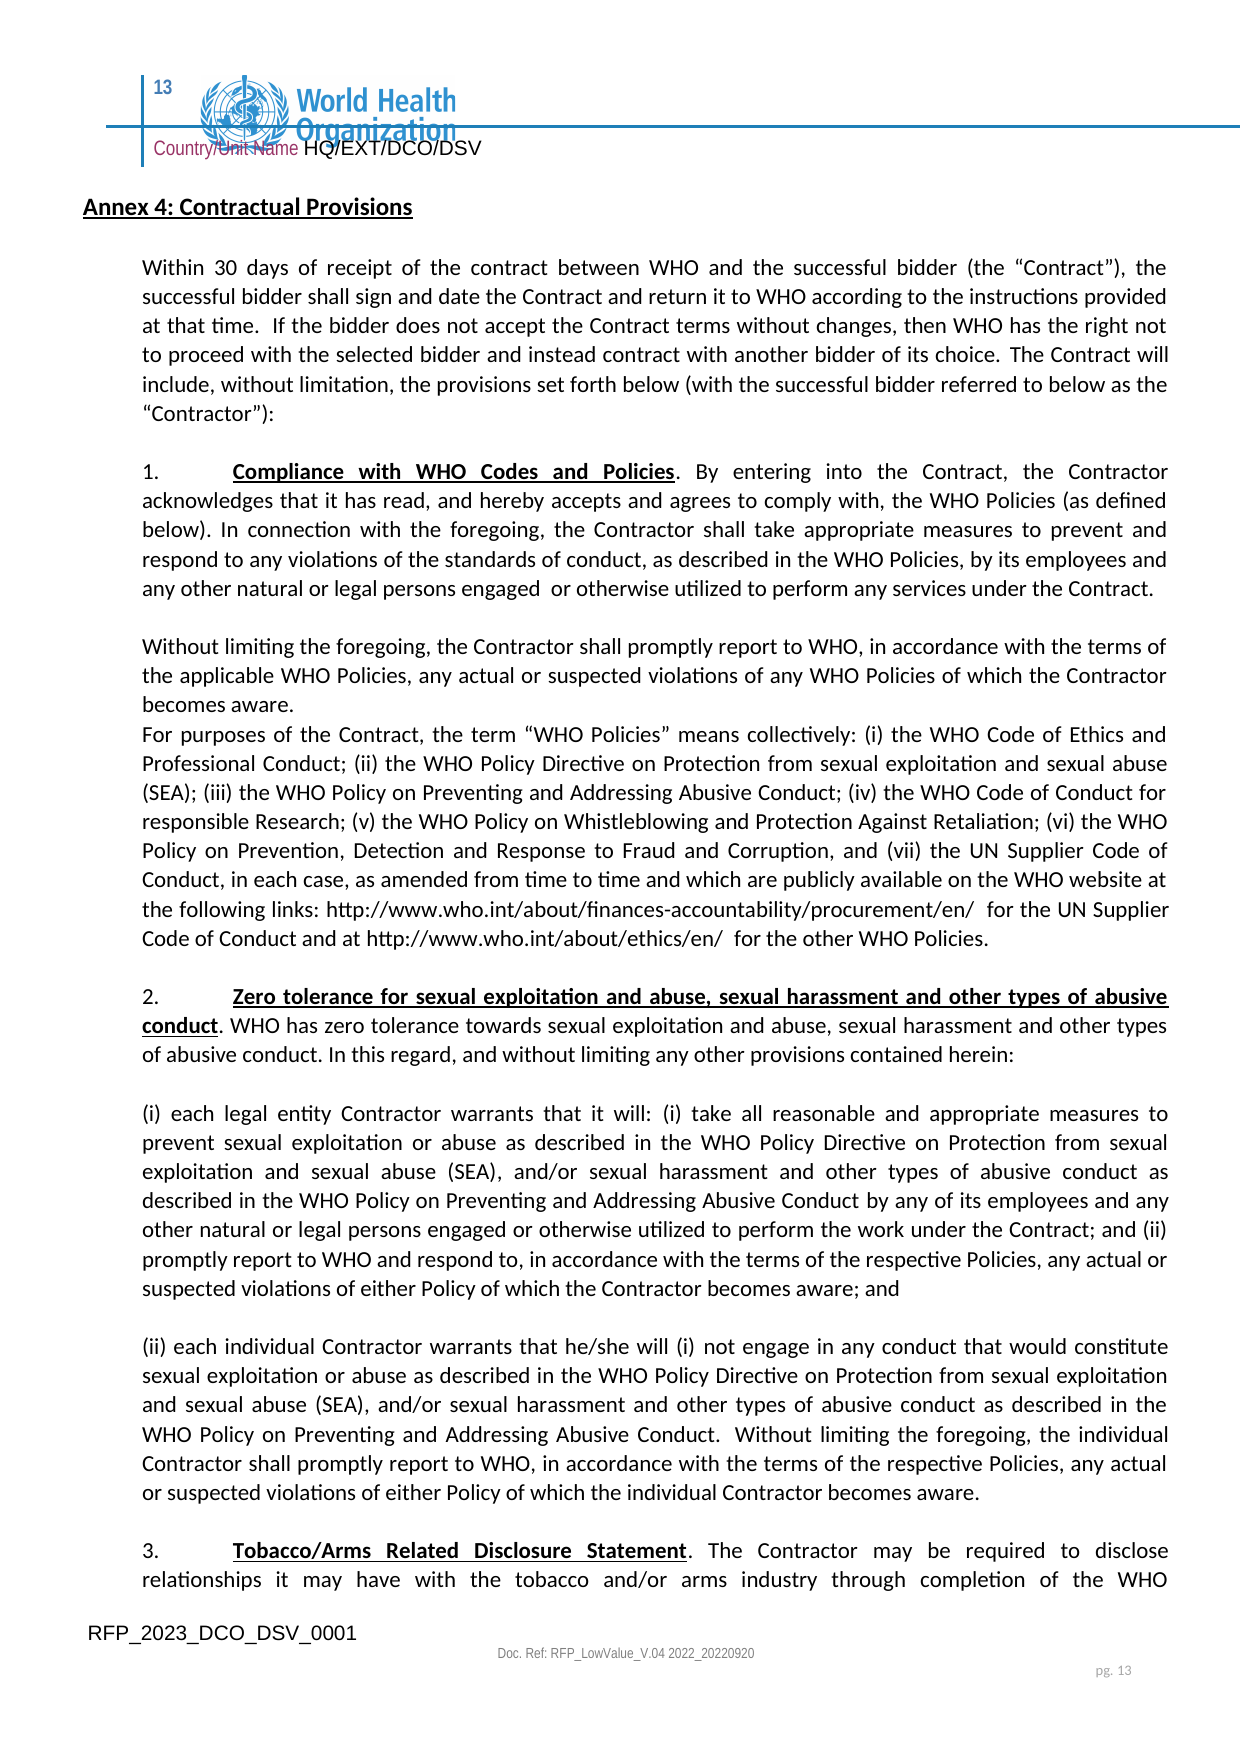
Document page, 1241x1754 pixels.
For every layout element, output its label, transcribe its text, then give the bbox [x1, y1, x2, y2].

text Within 30 days of receipt of the contract between WHO and the successful bidder (the “Contract”), the successful bidder shall sign and date the Contract and return it to WHO according to the instructions provided at that time. If the bidder does not accept the Contract terms without changes, then WHO has the right not to proceed with the selected bidder and instead contract with another bidder of its choice. The Contract will include, without limitation, the provisions set forth below (with the successful bidder referred to below as the “Contractor”): [142, 252, 1169, 427]
picture [390, 142, 398, 153]
picture [202, 145, 207, 154]
text Annex 4: Contractual Provisions [83, 191, 1169, 222]
text (i) each legal entity Contractor warrants that it will: (i) take all reasonable and appropriate measures to prevent sexual exploitation or abuse as described in the WHO Policy Directive on Protection from sexual exploitation and sexual abuse (SEA), and/or sexual harassment and other types of abusive conduct as described in the WHO Policy on Preventing and Addressing Abusive Conduct by any of its employees and any other natural or legal persons engaged or otherwise utilized to perform the work under the Contract; and (ii) promptly report to WHO and respond to, in accordance with the terms of the respective Policies, any actual or suspected violations of either Policy of which the Contractor becomes aware; and [142, 1098, 1169, 1302]
picture [321, 142, 331, 154]
picture [200, 128, 456, 154]
picture [419, 142, 429, 154]
text For purposes of the Contract, the term “WHO Policies” means collectively: (i) the WHO Code of Ethics and Professional Conduct; (ii) the WHO Policy Directive on Protection from sexual exploitation and sexual abuse (SEA); (iii) the WHO Policy on Preventing and Addressing Abusive Conduct; (iv) the WHO Code of Conduct for responsible Research; (v) the WHO Policy on Whistleblowing and Protection Against Retaliation; (vi) the WHO Policy on Prevention, Detection and Response to Fraud and Corruption, and (vii) the UN Supplier Code of Conduct, in each case, as amended from time to time and which are publicly available on the WHO website at the following links: http://www.who.int/about/finances-accountability/procurement/en/ for the UN Supplier Code of Conduct and at http://www.who.int/about/ethics/en/ for the other WHO Policies. [142, 719, 1169, 952]
picture [200, 75, 456, 125]
text 2. Zero tolerance for sexual exploitation and abuse, sexual harassment and other types of abusive conduct. WHO has zero tolerance towards sexual exploitation and abuse, sexual harassment and other types of abusive conduct. In this regard, and without limiting any other provisions contained herein: [142, 981, 1169, 1069]
text (ii) each individual Contractor warrants that he/she will (i) not engage in any conduct that would constitute sexual exploitation or abuse as described in the WHO Policy Directive on Protection from sexual exploitation and sexual abuse (SEA), and/or sexual harassment and other types of abusive conduct as described in the WHO Policy on Preventing and Addressing Abusive Conduct. Without limiting the foregoing, the individual Contractor shall promptly report to WHO, in accordance with the terms of the respective Policies, any actual or suspected violations of either Policy of which the individual Contractor becomes aware. [142, 1331, 1169, 1506]
picture [307, 148, 314, 154]
text 1. Compliance with WHO Codes and Policies. By entering into the Contract, the Contractor acknowledges that it has read, and hereby accepts and agrees to comply with, the WHO Policies (as defined below). In connection with the foregoing, the Contractor shall take appropriate measures to prevent and respond to any violations of the standards of conduct, as described in the WHO Policies, by its employees and any other natural or legal persons engaged or otherwise utilized to perform any services under the Contract. [142, 456, 1169, 602]
picture [256, 144, 261, 154]
text Without limiting the foregoing, the Contractor shall promptly report to WHO, in accordance with the terms of the applicable WHO Policies, any actual or suspected violations of any WHO Policies of which the Contractor becomes aware. [142, 631, 1169, 719]
picture [442, 142, 450, 153]
